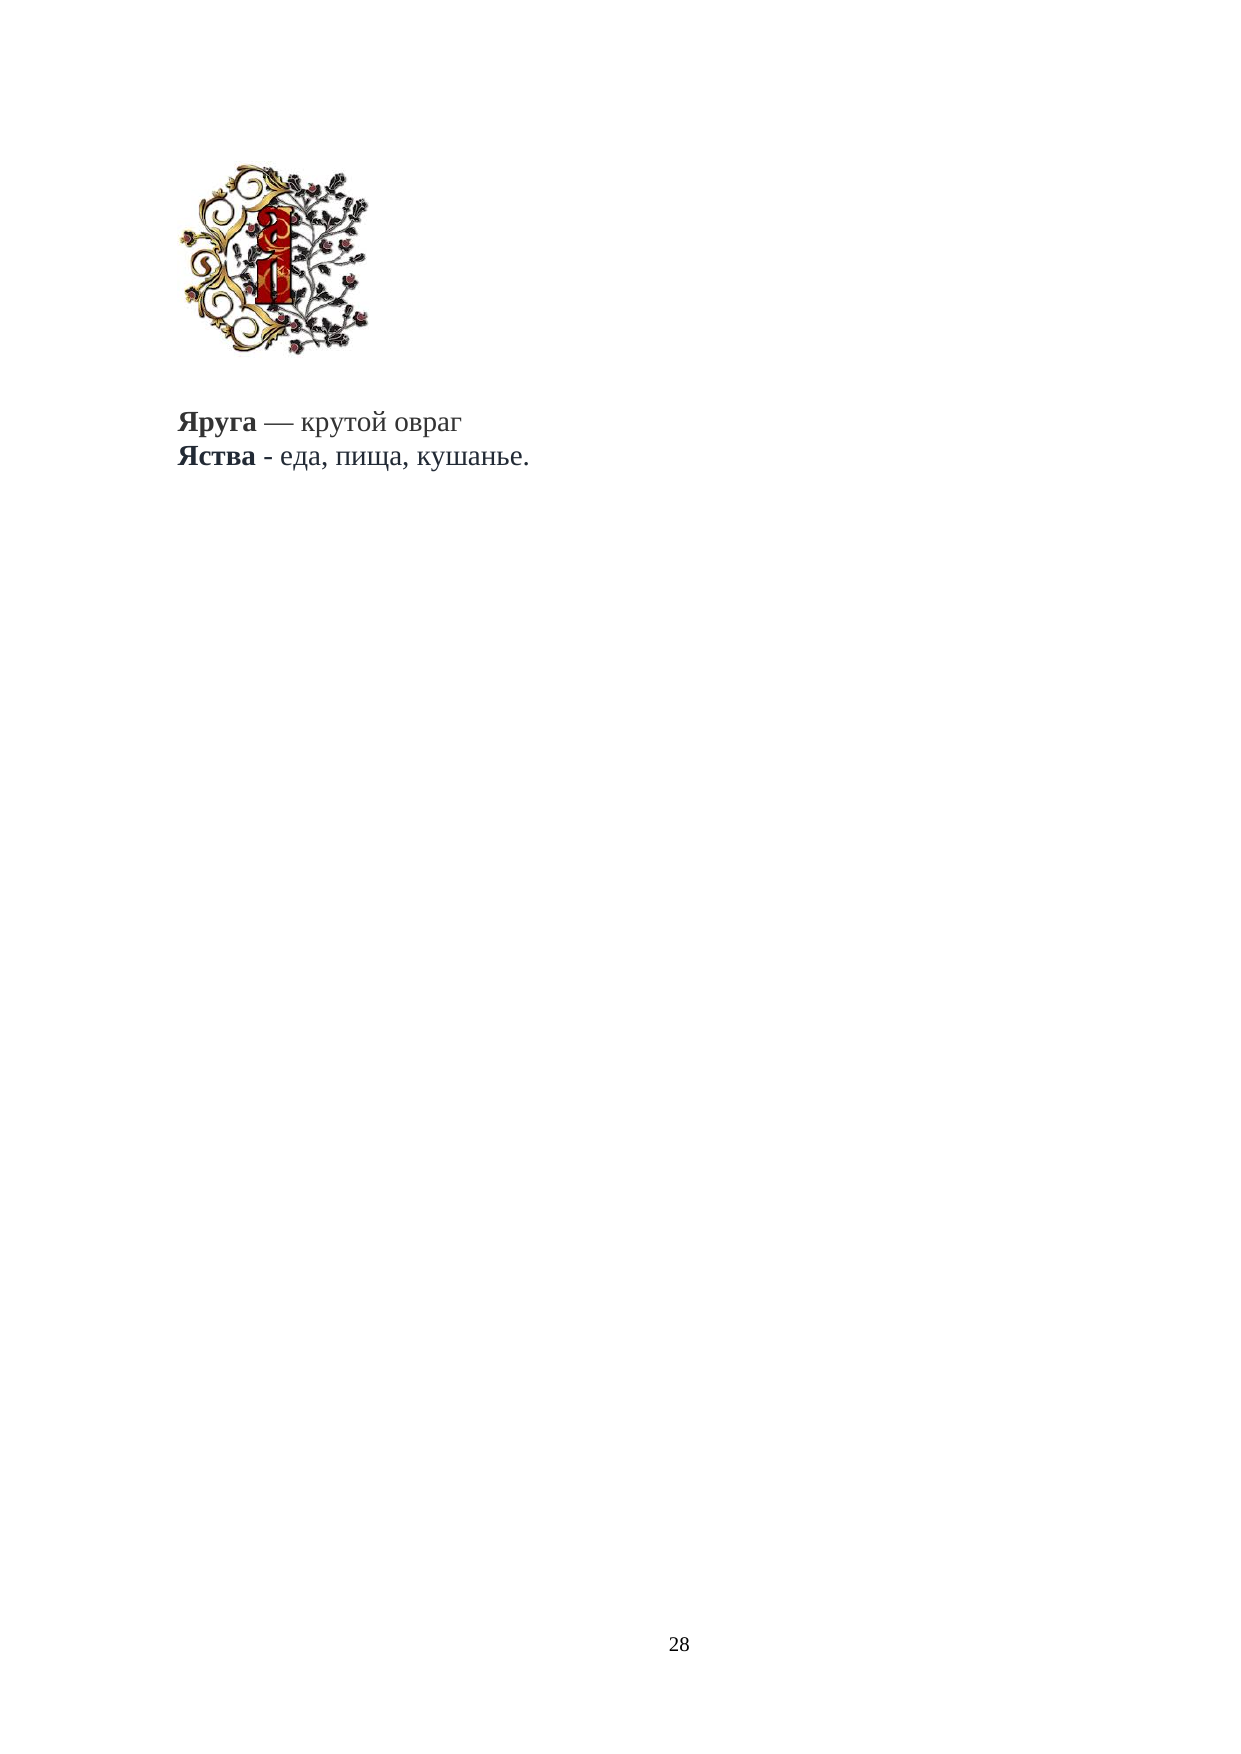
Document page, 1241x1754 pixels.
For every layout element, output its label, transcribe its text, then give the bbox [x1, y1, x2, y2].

picture [177, 161, 370, 362]
text Яруга — крутой овраг [177, 404, 1181, 438]
text Яства - еда, пища, кушанье. [177, 438, 1181, 472]
